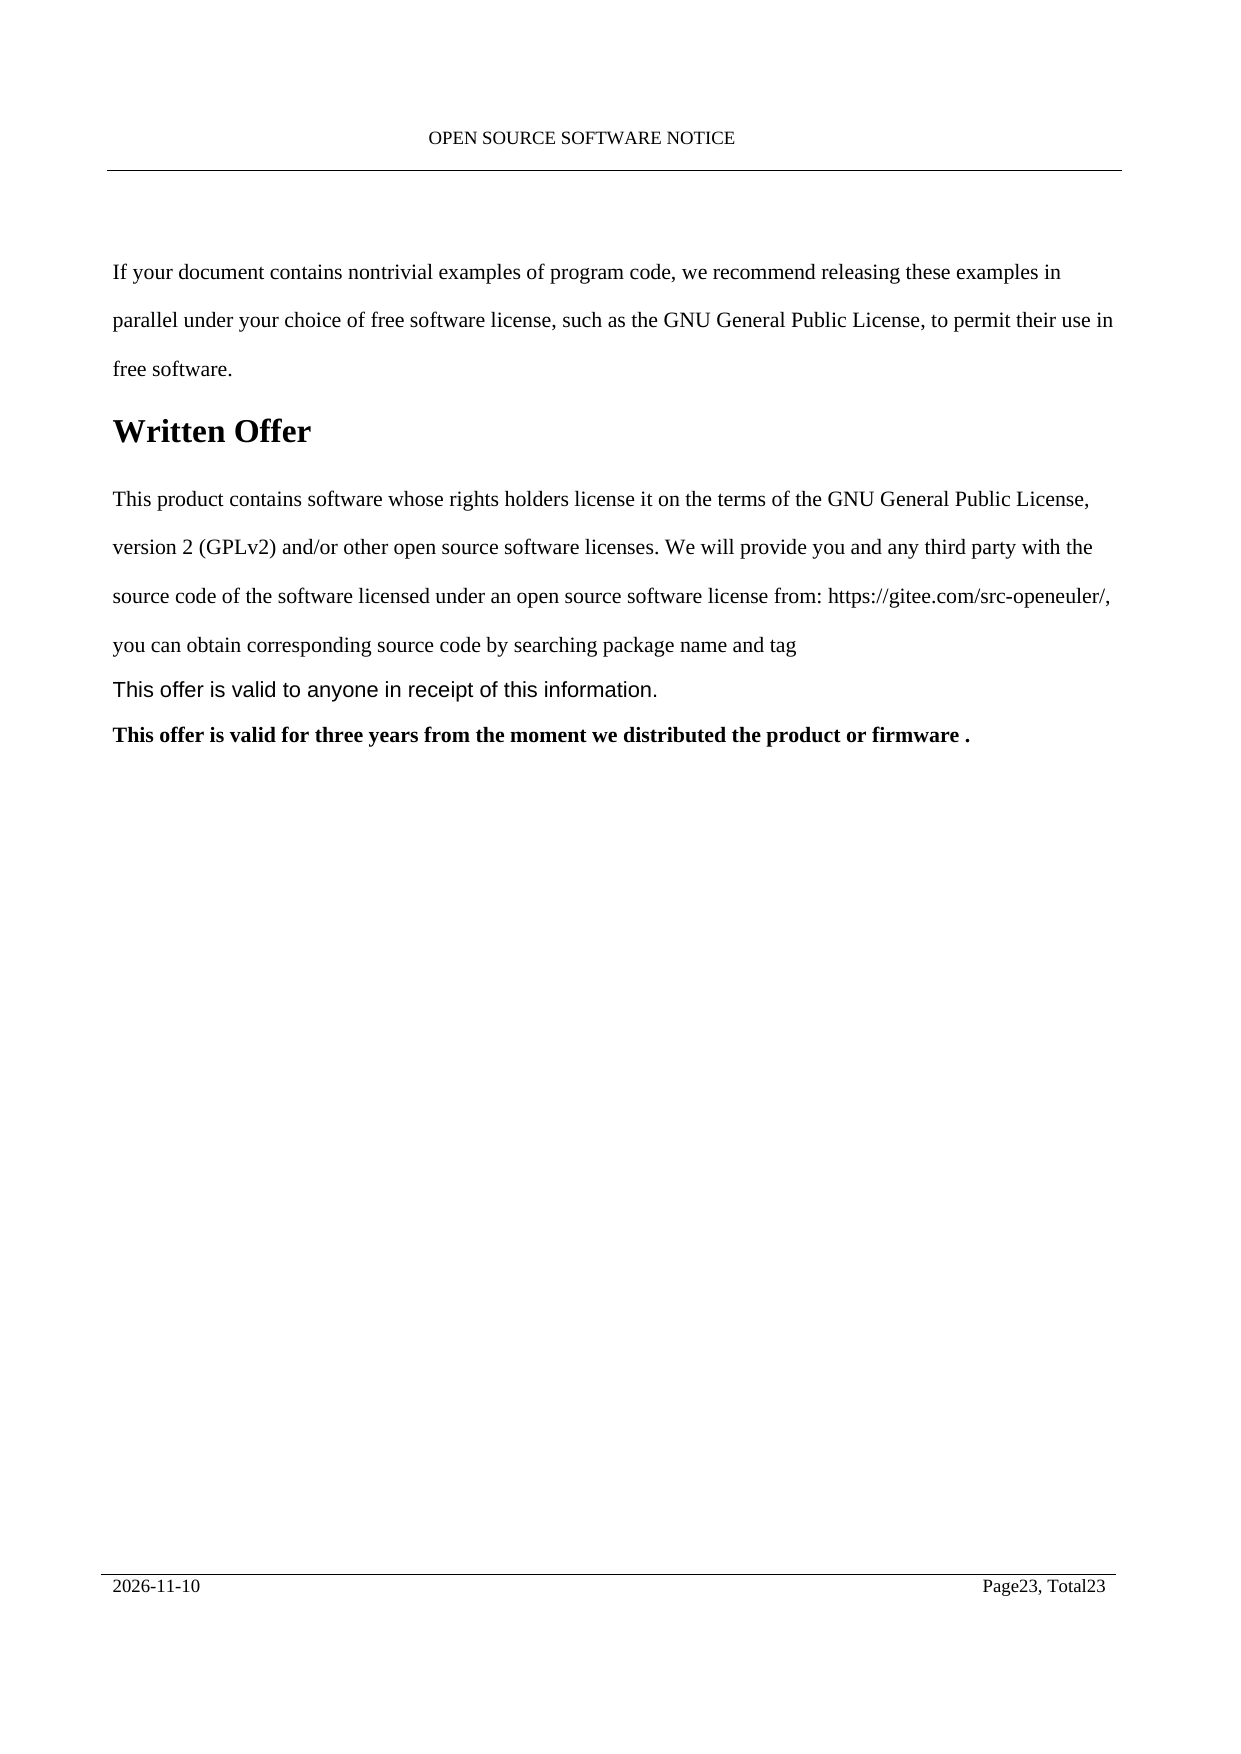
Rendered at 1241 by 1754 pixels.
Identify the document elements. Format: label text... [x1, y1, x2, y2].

text This product contains software whose rights holders license it on the terms of the GNU General Public License, version 2 (GPLv2) and/or other open source software licenses. We will provide you and any third party with the source code of the software licensed under an open source software license from: https://gitee.com/src-openeuler/, you can obtain corresponding source code by searching package name and tag [112, 482, 1128, 661]
text This offer is valid for three years from the moment we distributed the product or firmware . [112, 718, 1128, 751]
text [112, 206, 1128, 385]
text This offer is valid to anyone in receipt of this information. [112, 673, 1128, 706]
text Written Offer [112, 398, 1128, 463]
